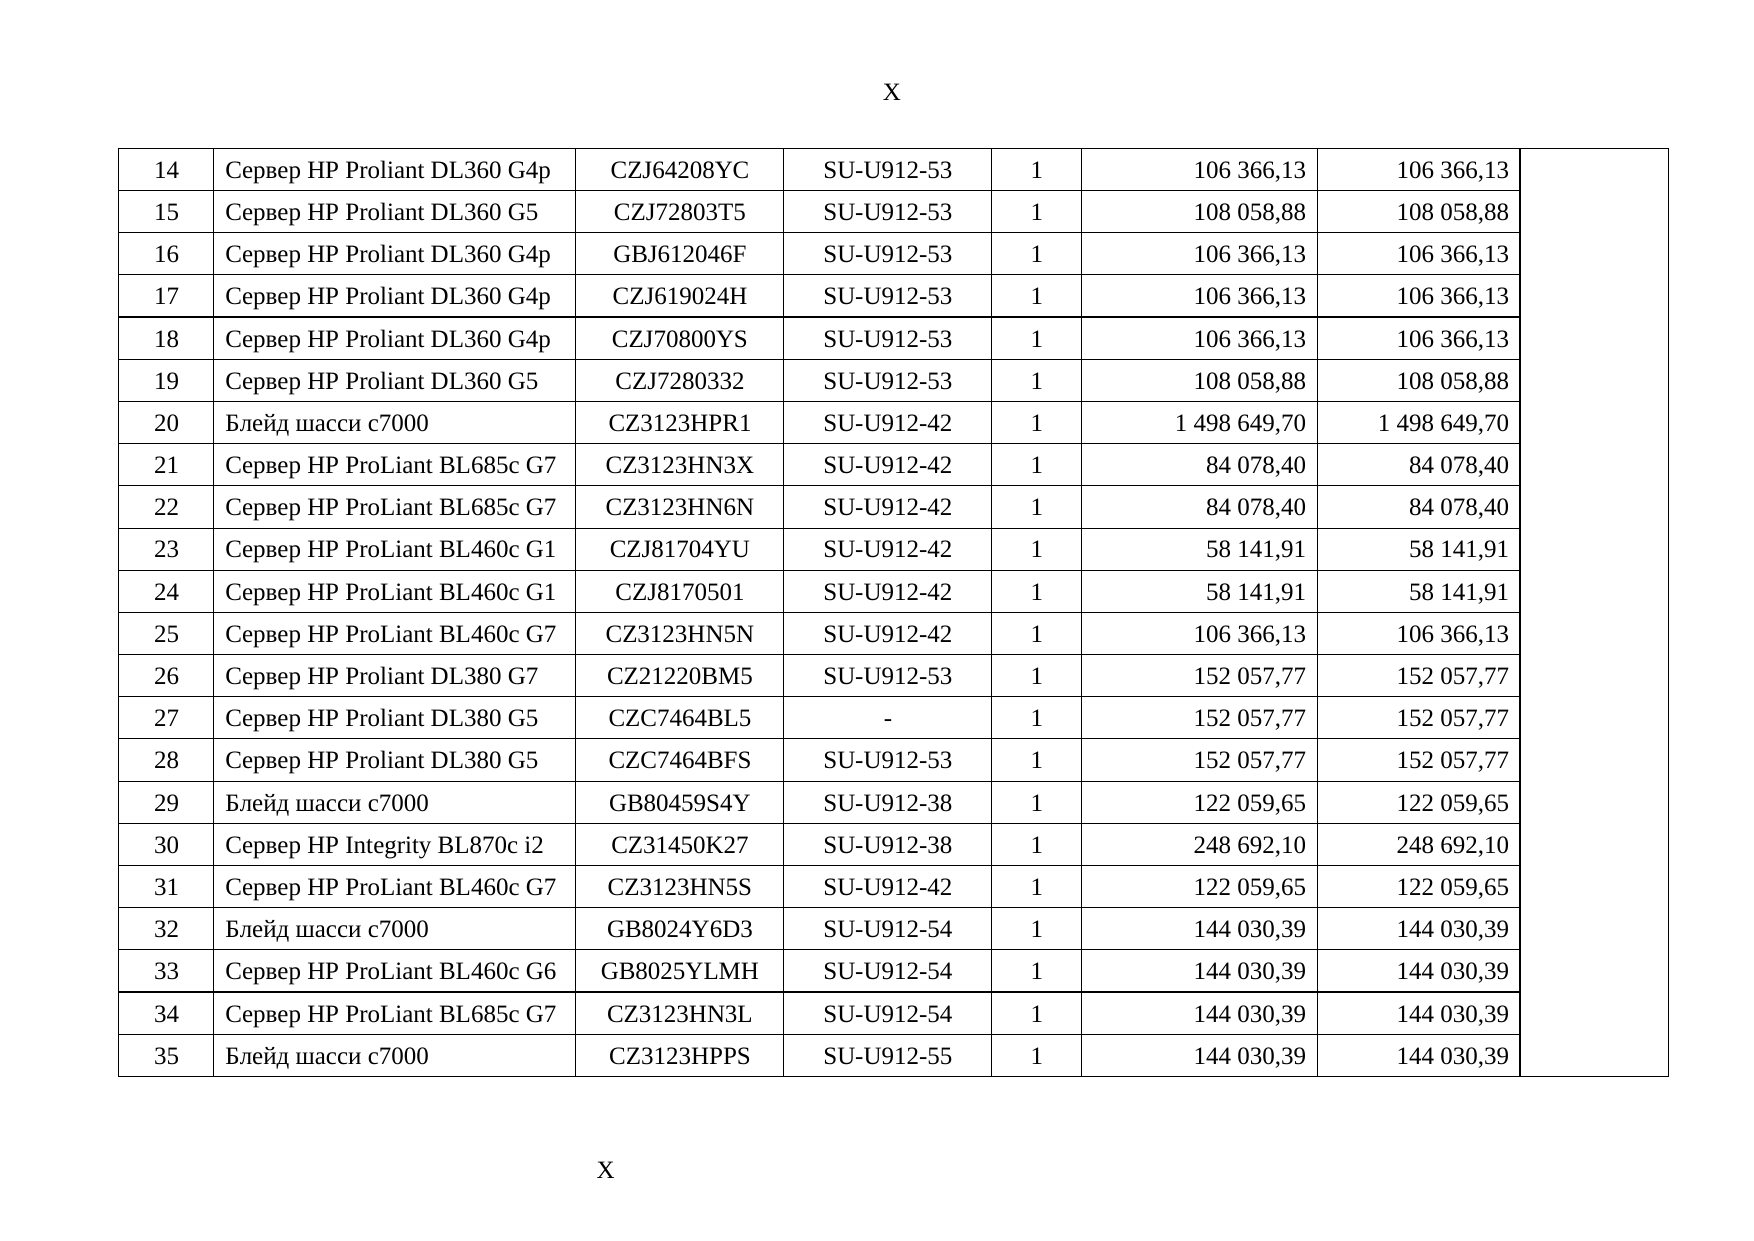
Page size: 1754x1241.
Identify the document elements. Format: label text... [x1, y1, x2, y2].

table_cell 106 366,13 [1082, 233, 1317, 274]
table_cell SU-U912-38 [784, 782, 991, 823]
table_cell 1 [992, 571, 1081, 612]
table_cell SU-U912-53 [784, 655, 991, 696]
table_cell 144 030,39 [1318, 1035, 1519, 1076]
table_cell CZ3123HN3L [576, 993, 783, 1034]
table_cell 152 057,77 [1082, 655, 1317, 696]
table_cell 106 366,13 [1318, 613, 1519, 654]
table_cell 248 692,10 [1318, 824, 1519, 865]
table_cell Блейд шасси c7000 [214, 908, 575, 949]
table_cell Сервер HP Proliant DL380 G7 [214, 655, 575, 696]
table_cell Блейд шасси c7000 [214, 1035, 575, 1076]
table_cell SU-U912-53 [784, 360, 991, 401]
table_cell 144 030,39 [1318, 993, 1519, 1034]
table_cell SU-U912-42 [784, 613, 991, 654]
table_cell 106 366,13 [1318, 318, 1519, 359]
table_cell 152 057,77 [1082, 739, 1317, 781]
table_cell 106 366,13 [1082, 613, 1317, 654]
table_cell SU-U912-42 [784, 486, 991, 527]
table_cell 32 [119, 908, 213, 949]
table_cell 18 [119, 318, 213, 359]
table_cell CZ3123HN5S [576, 866, 783, 907]
table_cell 1 [992, 782, 1081, 823]
table_cell 1 [992, 613, 1081, 654]
table_cell 122 059,65 [1318, 782, 1519, 823]
table_cell 1 [992, 739, 1081, 781]
table_cell SU-U912-53 [784, 191, 991, 232]
table_cell 106 366,13 [1318, 233, 1519, 274]
table_cell 108 058,88 [1082, 191, 1317, 232]
table_cell CZJ619024H [576, 275, 783, 316]
table_cell CZC7464BL5 [576, 697, 783, 738]
table_cell CZJ64208YC [576, 149, 783, 190]
table_cell Сервер HP ProLiant BL460c G6 [214, 950, 575, 991]
table_cell 1 [992, 444, 1081, 485]
table_cell Сервер HP ProLiant BL460c G7 [214, 613, 575, 654]
table_cell 144 030,39 [1318, 950, 1519, 991]
table_cell SU-U912-54 [784, 908, 991, 949]
table_cell 106 366,13 [1318, 275, 1519, 316]
table_cell 34 [119, 993, 213, 1034]
table_cell 122 059,65 [1318, 866, 1519, 907]
table_cell 58 141,91 [1318, 529, 1519, 569]
table_cell CZ31450K27 [576, 824, 783, 865]
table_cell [214, 149, 575, 190]
table_cell SU-U912-42 [784, 444, 991, 485]
table_cell 23 [119, 529, 213, 569]
table_cell 106 366,13 [1082, 275, 1317, 316]
table_cell Сервер HP ProLiant BL460c G7 [214, 866, 575, 907]
table_cell Сервер HP Proliant DL360 G4p [214, 233, 575, 274]
table_cell Сервер HP Proliant DL360 G4p [214, 318, 575, 359]
table_cell 31 [119, 866, 213, 907]
table_cell SU-U912-42 [784, 571, 991, 612]
table_cell Сервер HP Integrity BL870c i2 [214, 824, 575, 865]
table_cell 84 078,40 [1082, 486, 1317, 527]
table_cell 16 [119, 233, 213, 274]
table_cell 152 057,77 [1318, 697, 1519, 738]
table_cell SU-U912-53 [784, 739, 991, 781]
table_cell CZ3123HPPS [576, 1035, 783, 1076]
table_cell 122 059,65 [1082, 782, 1317, 823]
table_cell 108 058,88 [1082, 360, 1317, 401]
table_cell 21 [119, 444, 213, 485]
table_cell SU-U912-53 [784, 275, 991, 316]
table_cell 144 030,39 [1318, 908, 1519, 949]
table_cell 1 [992, 360, 1081, 401]
table_cell Сервер HP ProLiant BL685c G7 [214, 486, 575, 527]
table_cell 1 [992, 486, 1081, 527]
table_cell 26 [119, 655, 213, 696]
table_cell Сервер HP Proliant DL360 G5 [214, 360, 575, 401]
table_cell 1 [992, 402, 1081, 443]
table_cell - [784, 697, 991, 738]
table_cell 144 030,39 [1082, 908, 1317, 949]
table_cell 1 [992, 191, 1081, 232]
table_cell CZJ81704YU [576, 529, 783, 569]
table_cell GBJ612046F [576, 233, 783, 274]
table_cell SU-U912-42 [784, 402, 991, 443]
table_cell 1 [992, 908, 1081, 949]
table_cell 33 [119, 950, 213, 991]
table_cell 27 [119, 697, 213, 738]
table_cell 1 [992, 275, 1081, 316]
table_cell CZ3123HPR1 [576, 402, 783, 443]
table_cell 84 078,40 [1318, 444, 1519, 485]
table_cell GB8024Y6D3 [576, 908, 783, 949]
table_cell 106 366,13 [1082, 149, 1317, 190]
table_cell 1 [992, 993, 1081, 1034]
table_cell 152 057,77 [1318, 655, 1519, 696]
table_cell 24 [119, 571, 213, 612]
table_cell 84 078,40 [1318, 486, 1519, 527]
table_cell Сервер HP ProLiant BL685c G7 [214, 993, 575, 1034]
table_cell Сервер HP Proliant DL380 G5 [214, 739, 575, 781]
table_cell 248 692,10 [1082, 824, 1317, 865]
table_cell 1 [992, 866, 1081, 907]
table_cell 28 [119, 739, 213, 781]
table_cell SU-U912-42 [784, 866, 991, 907]
table_cell 1 [992, 655, 1081, 696]
table_cell SU-U912-38 [784, 824, 991, 865]
table_cell 106 366,13 [1318, 149, 1519, 190]
table_cell CZJ72803T5 [576, 191, 783, 232]
table_cell Сервер HP Proliant DL360 G4p [214, 275, 575, 316]
table_cell 17 [119, 275, 213, 316]
table_cell Сервер HP ProLiant BL460c G1 [214, 529, 575, 569]
table_cell SU-U912-53 [784, 149, 991, 190]
table_cell SU-U912-53 [784, 233, 991, 274]
table_cell 144 030,39 [1082, 1035, 1317, 1076]
table_cell 108 058,88 [1318, 191, 1519, 232]
table_cell GB80459S4Y [576, 782, 783, 823]
table_cell Сервер HP ProLiant BL685c G7 [214, 444, 575, 485]
table_cell 144 030,39 [1082, 993, 1317, 1034]
table_cell 1 [992, 697, 1081, 738]
table_cell GB8025YLMH [576, 950, 783, 991]
table_cell SU-U912-42 [784, 529, 991, 569]
table_cell 1 [992, 950, 1081, 991]
table_cell 152 057,77 [1318, 739, 1519, 781]
table_cell 14 [119, 149, 213, 190]
table_cell 25 [119, 613, 213, 654]
table_cell 84 078,40 [1082, 444, 1317, 485]
table_cell 20 [119, 402, 213, 443]
table_cell SU-U912-54 [784, 993, 991, 1034]
table_cell 35 [119, 1035, 213, 1076]
table_cell 30 [119, 824, 213, 865]
table_cell CZ3123HN6N [576, 486, 783, 527]
table_cell 106 366,13 [1082, 318, 1317, 359]
table_cell Блейд шасси c7000 [214, 402, 575, 443]
table_cell Сервер HP ProLiant BL460c G1 [214, 571, 575, 612]
table_cell CZJ7280332 [576, 360, 783, 401]
table_cell CZ3123HN5N [576, 613, 783, 654]
table_cell 1 [992, 233, 1081, 274]
table_cell CZJ70800YS [576, 318, 783, 359]
table_cell 144 030,39 [1082, 950, 1317, 991]
table_cell 58 141,91 [1082, 571, 1317, 612]
table_cell CZC7464BFS [576, 739, 783, 781]
table_cell 58 141,91 [1082, 529, 1317, 569]
table_cell 1 [992, 529, 1081, 569]
table_cell SU-U912-54 [784, 950, 991, 991]
table_cell 108 058,88 [1318, 360, 1519, 401]
table_cell 29 [119, 782, 213, 823]
table_cell Блейд шасси c7000 [214, 782, 575, 823]
table_cell Сервер HP Proliant DL380 G5 [214, 697, 575, 738]
table_cell 22 [119, 486, 213, 527]
table_cell 1 498 649,70 [1082, 402, 1317, 443]
table_cell 19 [119, 360, 213, 401]
table_cell 152 057,77 [1082, 697, 1317, 738]
table_cell 122 059,65 [1082, 866, 1317, 907]
table_cell 58 141,91 [1318, 571, 1519, 612]
table_cell 1 [992, 318, 1081, 359]
table_cell 1 [992, 149, 1081, 190]
table_cell CZ21220BM5 [576, 655, 783, 696]
table_cell SU-U912-53 [784, 318, 991, 359]
table_cell CZ3123HN3X [576, 444, 783, 485]
table_cell SU-U912-55 [784, 1035, 991, 1076]
table_cell Сервер HP Proliant DL360 G5 [214, 191, 575, 232]
table_cell 1 498 649,70 [1318, 402, 1519, 443]
table_cell CZJ8170501 [576, 571, 783, 612]
table_cell 1 [992, 1035, 1081, 1076]
table_cell 1 [992, 824, 1081, 865]
table_cell 15 [119, 191, 213, 232]
